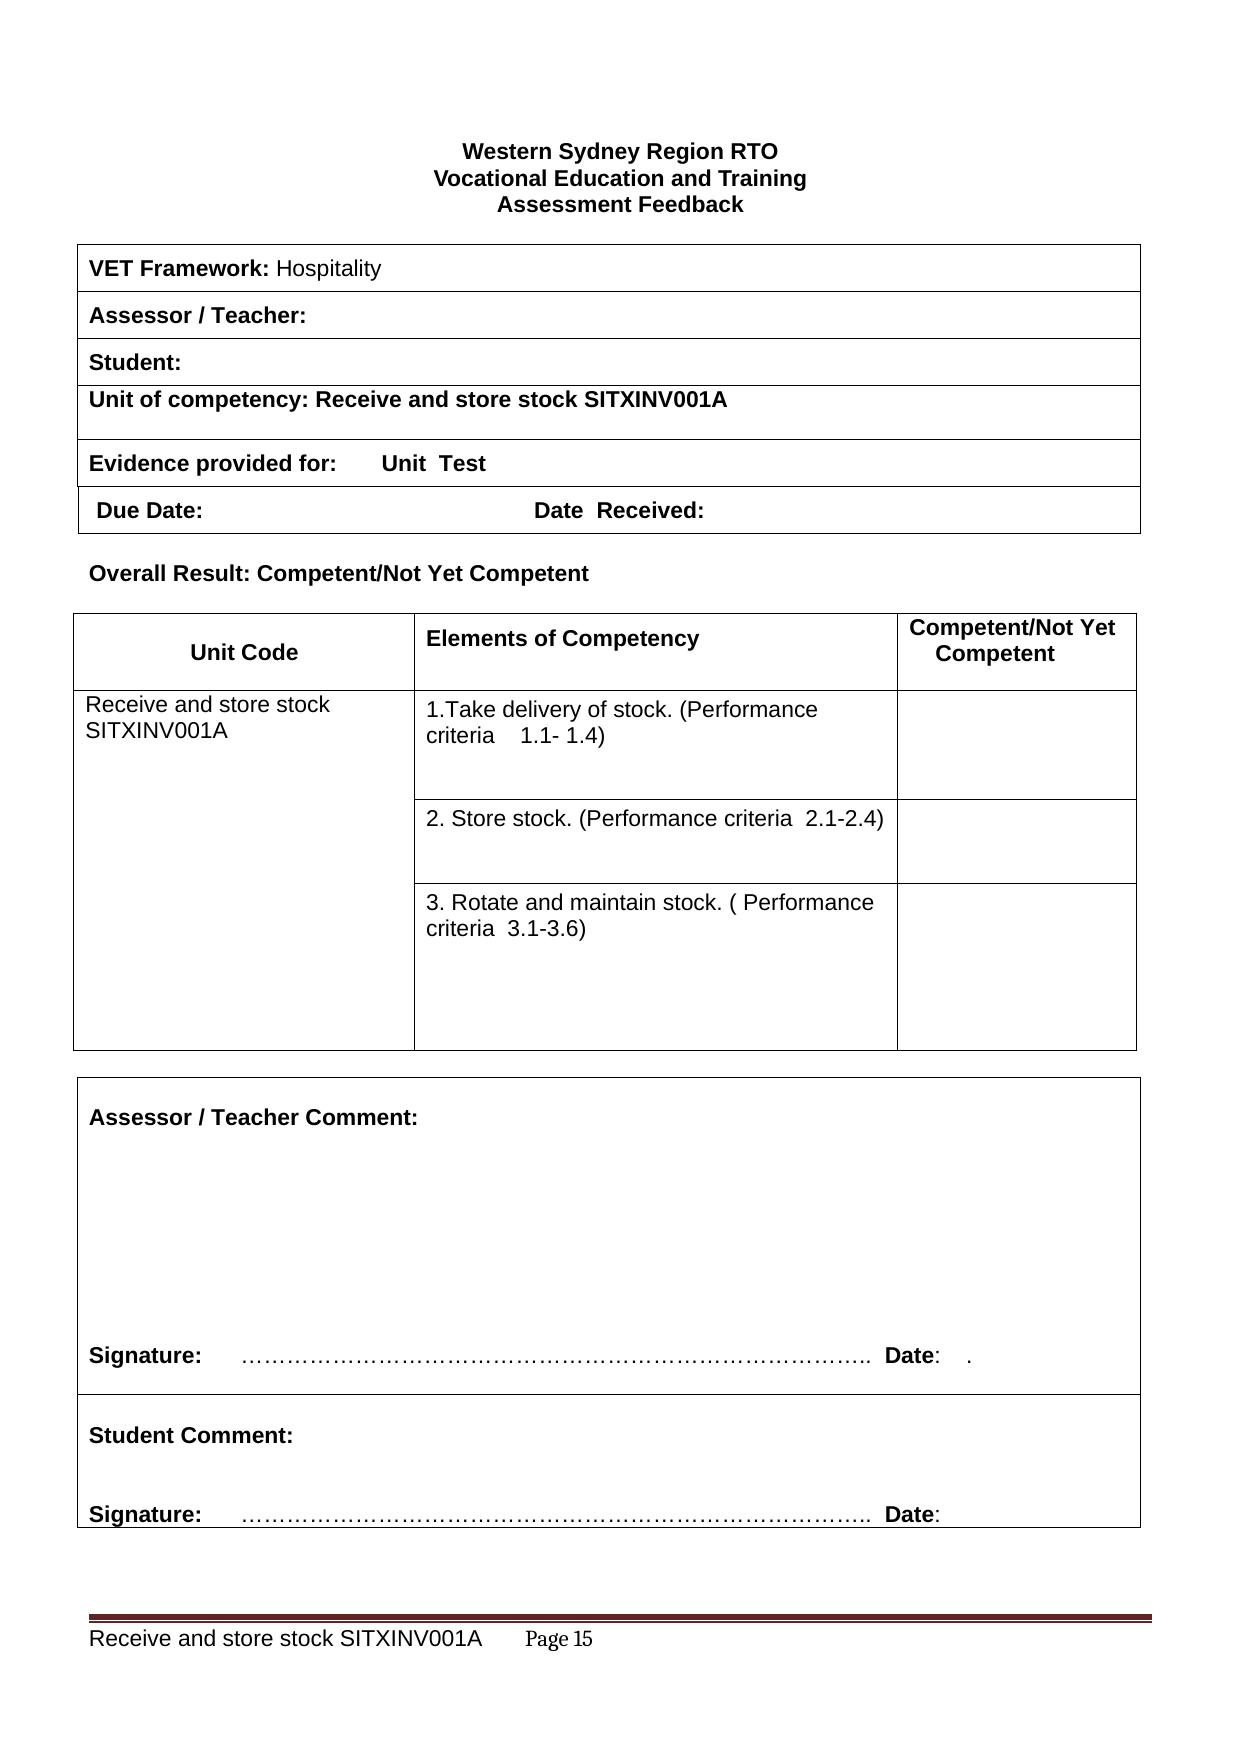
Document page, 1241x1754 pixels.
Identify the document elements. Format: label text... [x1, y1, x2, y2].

text Assessment Feedback [89, 191, 1152, 217]
text Overall Result: Competent/Not Yet Competent [89, 560, 1152, 586]
table_cell [898, 884, 1136, 1049]
table_header Assessor / Teacher Comment: Signature: ……………………………………………………………………….. Date: . [78, 1078, 1140, 1394]
text Vocational Education and Training [89, 164, 1152, 191]
table_header Elements of Competency [415, 614, 897, 689]
table_cell Evidence provided for: Unit Test [78, 440, 1140, 486]
table_cell Unit of competency: Receive and store stock SITXINV001A [78, 386, 1140, 439]
table_header Unit Code [74, 614, 414, 689]
table_header VET Framework: Hospitality [78, 245, 1140, 291]
table_cell Receive and store stock SITXINV001A [74, 691, 414, 1049]
table_cell [898, 800, 1136, 883]
table_cell Assessor / Teacher: [78, 292, 1140, 338]
table_cell Student: [78, 339, 1140, 385]
table_cell 2. Store stock. (Performance criteria 2.1-2.4) [415, 800, 897, 883]
text Western Sydney Region RTO [89, 138, 1152, 164]
table_header Competent/Not Yet Competent [898, 614, 1136, 689]
table_cell Due Date: Date Received: [79, 487, 1140, 533]
table_cell 3. Rotate and maintain stock. ( Performance criteria 3.1-3.6) [415, 884, 897, 1049]
table_cell 1.Take delivery of stock. (Performance criteria 1.1- 1.4) [415, 691, 897, 799]
table_cell [898, 691, 1136, 799]
table_cell Student Comment: Signature: ……………………………………………………………………….. Date: [78, 1395, 1140, 1527]
